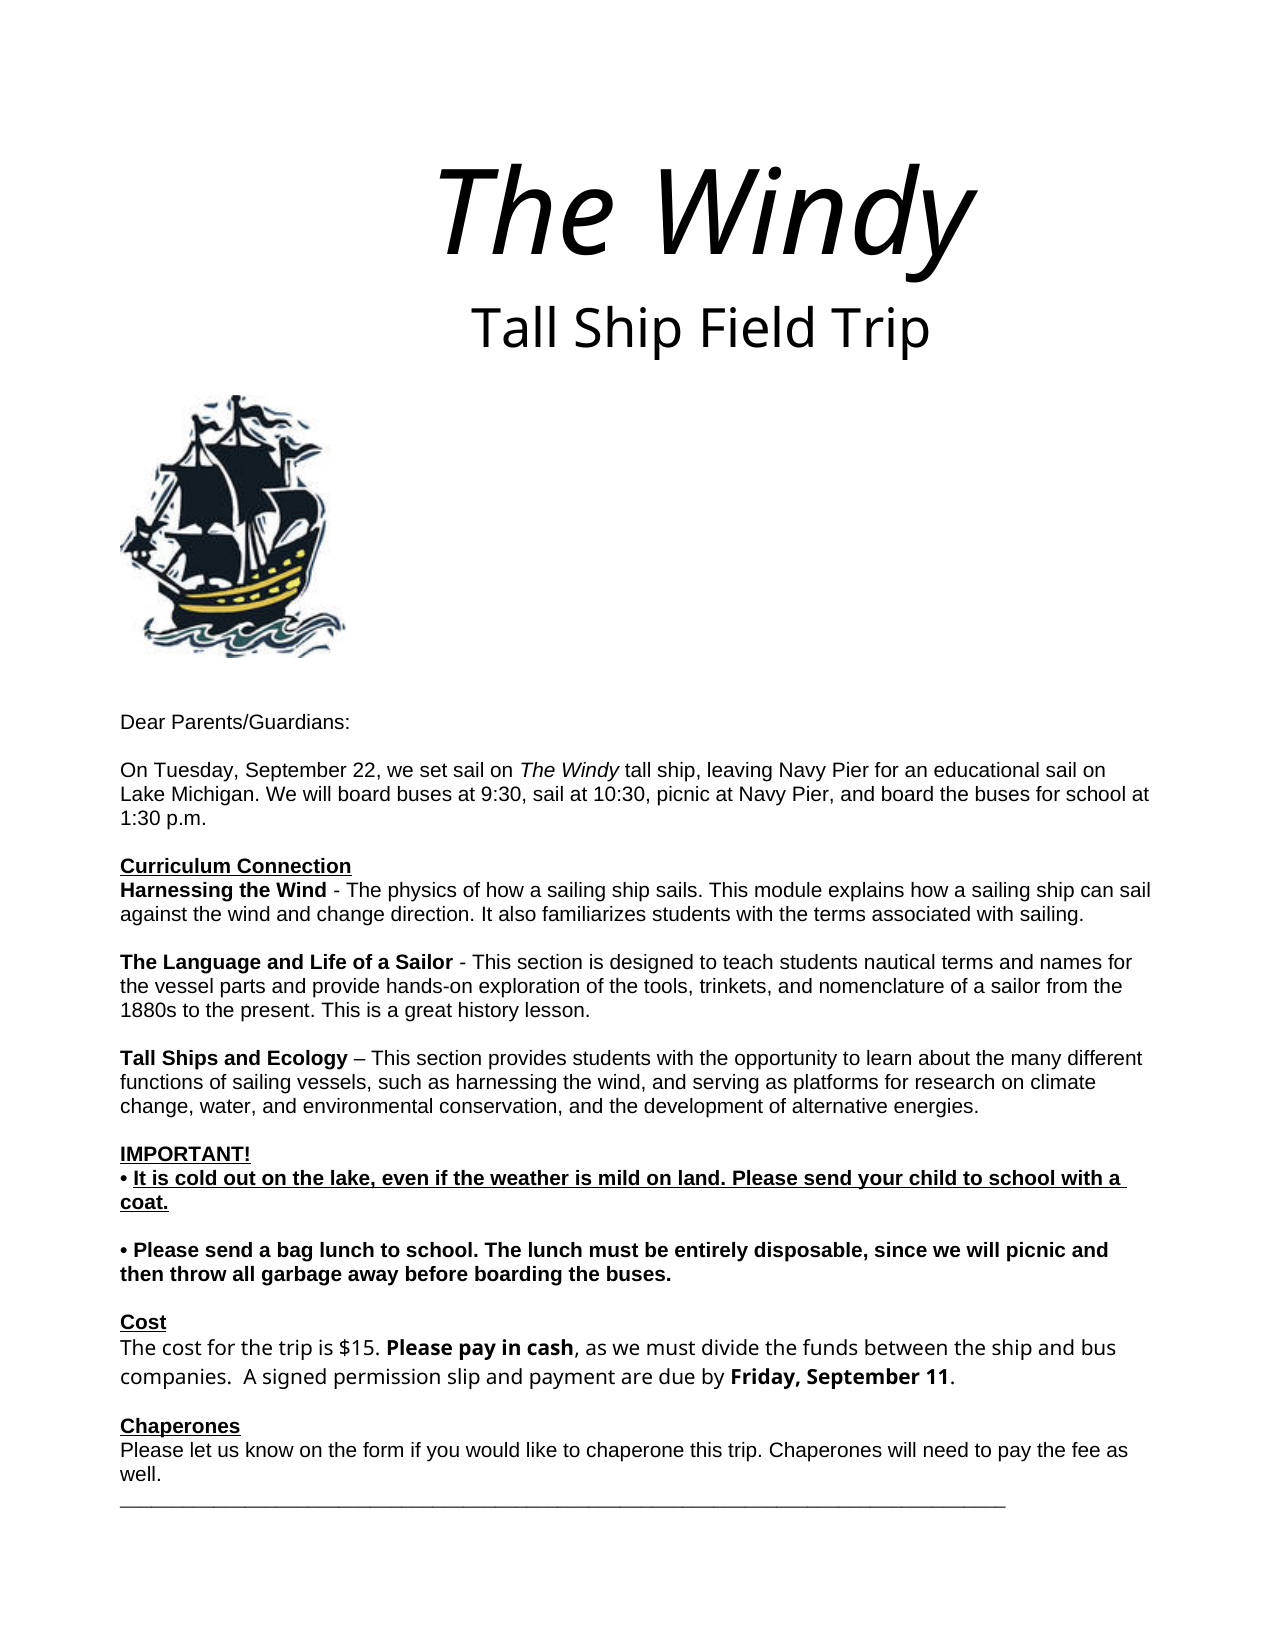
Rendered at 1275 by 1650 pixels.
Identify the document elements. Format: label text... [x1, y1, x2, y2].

text • It is cold out on the lake, even if the weather is mild on land. Please send your child to school with a coat. [120, 1166, 1155, 1213]
picture [120, 395, 346, 658]
text Dear Parents/Guardians: On Tuesday, September 22, we set sail on The Windy tall ship, leaving Navy Pier for an educational sail on Lake Michigan. We will board buses at 9:30, sail at 10:30, picnic at Navy Pier, and board the buses for school at 1:30 p.m. Curriculum Connection Harnessing the Wind - The physics of how a sailing ship sails. This module explains how a sailing ship can sail against the wind and change direction. It also familiarizes students with the terms associated with sailing. [120, 710, 1155, 926]
text The Language and Life of a Sailor - This section is designed to teach students nautical terms and names for the vessel parts and provide hands-on exploration of the tools, trinkets, and nomenclature of a sailor from the 1880s to the present. This is a great history lesson. [120, 926, 1155, 1022]
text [120, 1237, 1155, 1549]
text Tall Ships and Ecology – This section provides students with the opportunity to learn about the many different functions of sailing vessels, such as harnessing the wind, and serving as platforms for research on climate change, water, and environmental conservation, and the development of alternative energies. IMPORTANT! [120, 1046, 1155, 1166]
